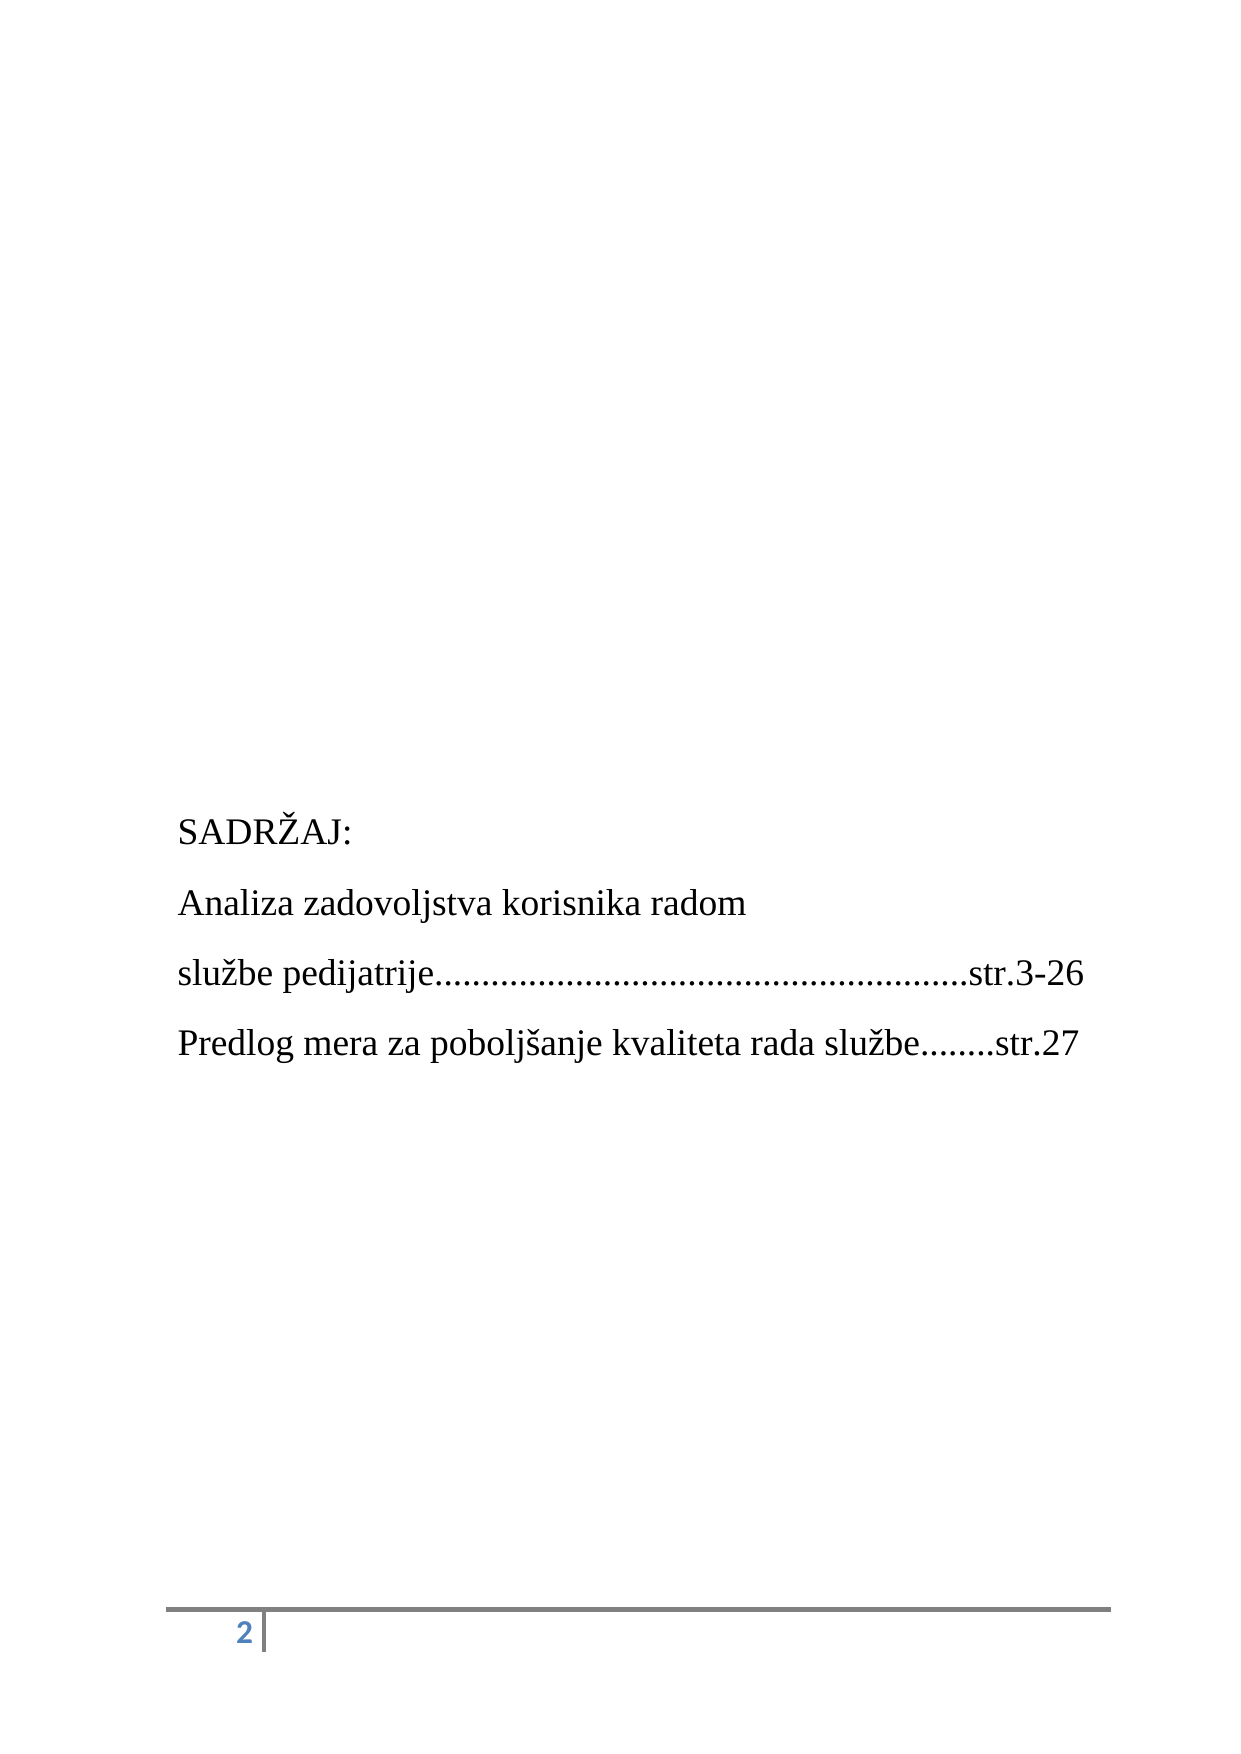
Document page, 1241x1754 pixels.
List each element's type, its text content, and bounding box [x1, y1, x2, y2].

text Predlog mera za poboljšanje kvaliteta rada službe........str.27 [177, 1021, 1122, 1064]
text Analiza zadovoljstva korisnika radom [177, 880, 1122, 923]
text službe pedijatrije.........................................................str.3-26 [177, 950, 1122, 993]
text SADRŽAJ: [177, 809, 1122, 853]
